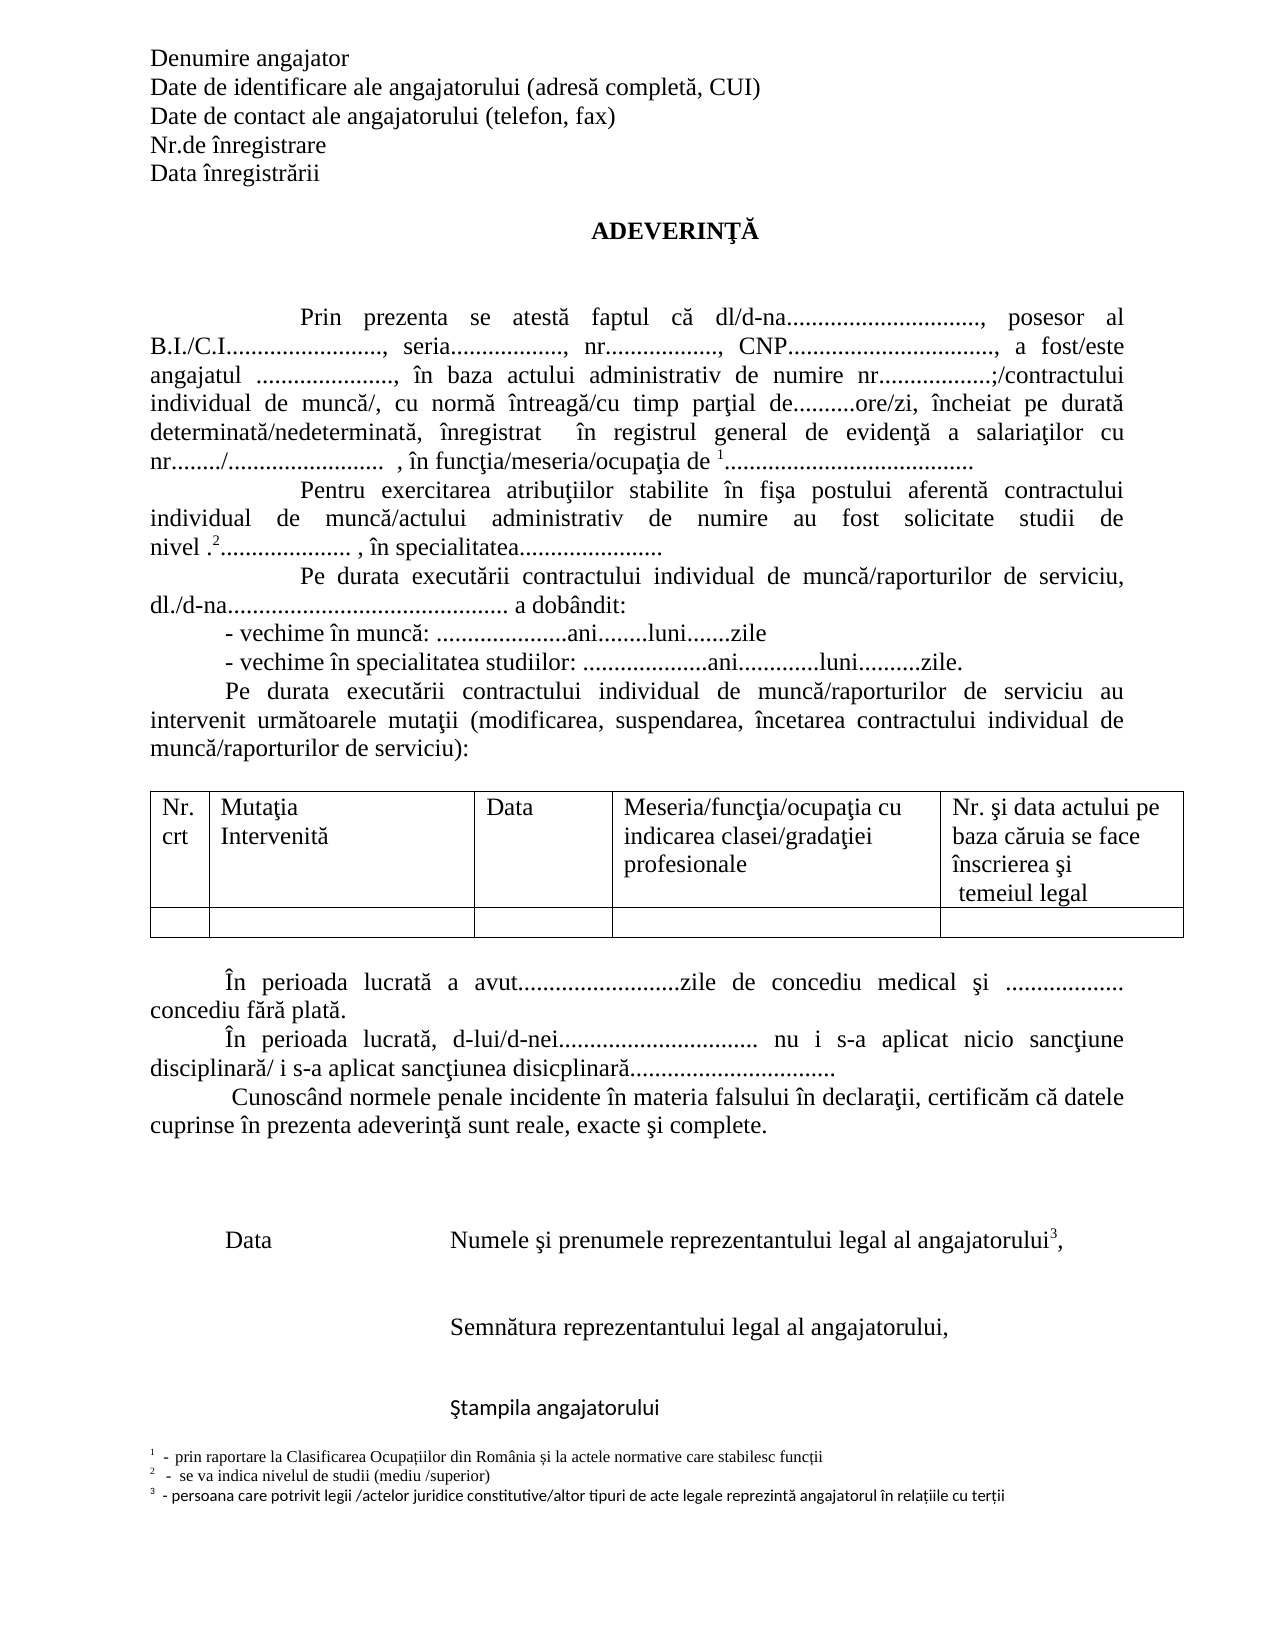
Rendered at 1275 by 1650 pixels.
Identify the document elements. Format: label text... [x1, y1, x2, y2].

table_cell [151, 908, 209, 937]
table_cell [210, 908, 474, 937]
text Date de identificare ale angajatorului (adresă completă, CUI) [150, 72, 1125, 101]
table_cell [475, 908, 612, 937]
table_cell [613, 908, 940, 937]
table_cell [941, 908, 1183, 937]
text Ştampila angajatorului [150, 1393, 1125, 1421]
text Pe durata executării contractului individual de muncă/raporturilor de serviciu, dl./d-na............................................. a dobândit: [150, 561, 1125, 618]
text Data înregistrării [150, 158, 1125, 187]
text Semnătura reprezentantului legal al angajatorului, [150, 1312, 1125, 1340]
text Cunoscând normele penale incidente în materia falsului în declaraţii, certificăm că datele cuprinse în prezenta adeverinţă sunt reale, exacte şi complete. [150, 1082, 1125, 1139]
table_header Meseria/funcţia/ocupaţia cu indicarea clasei/gradaţiei profesionale [613, 792, 940, 907]
table_header Nr. şi data actului pe baza căruia se face înscrierea şi temeiul legal [941, 792, 1183, 907]
table_header Nr. crt [151, 792, 209, 907]
text - vechime în muncă: .....................ani........luni.......zile [150, 618, 1125, 647]
table_header Mutaţia Intervenită [210, 792, 474, 907]
text Nr.de înregistrare [150, 130, 1125, 158]
text 2 - se va indica nivelul de studii (mediu /superior) [150, 1466, 1125, 1485]
text Denumire angajator [150, 43, 1125, 72]
text În perioada lucrată a avut..........................zile de concediu medical şi ................... concediu fără plată. [150, 967, 1125, 1024]
text - vechime în specialitatea studiilor: ....................ani.............luni..........zile. [150, 647, 1125, 676]
text Pe durata executării contractului individual de muncă/raporturilor de serviciu au intervenit următoarele mutaţii (modificarea, suspendarea, încetarea contractului individual de muncă/raporturilor de serviciu): [150, 676, 1125, 762]
text Date de contact ale angajatorului (telefon, fax) [150, 101, 1125, 130]
text În perioada lucrată, d-lui/d-nei................................ nu i s-a aplicat nicio sancţiune disciplinară/ i s-a aplicat sancţiunea disicplinară................................. [150, 1024, 1125, 1082]
text Prin prezenta se atestă faptul că dl/d-na..............................., posesor al B.I./C.I........................., seria.................., nr.................., CNP................................., a fost/este angajatul ......................, în baza actului administrativ de numire nr..................;/contractului individual de muncă/, cu normă întreagă/cu timp parţial de..........ore/zi, încheiat pe durată determinată/nedeterminată, înregistrat în registrul general de evidenţă a salariaţilor cu nr......../......................... , în funcţia/meseria/ocupaţia de 1........................................ [150, 302, 1125, 475]
text 1 - prin raportare la Clasificarea Ocupațiilor din România și la actele normative care stabilesc funcții [150, 1446, 1125, 1466]
text Pentru exercitarea atribuţiilor stabilite în fişa postului aferentă contractului individual de muncă/actului administrativ de numire au fost solicitate studii de nivel .2..................... , în specialitatea....................... [150, 475, 1125, 561]
text Data Numele şi prenumele reprezentantului legal al angajatorului3, [150, 1225, 1125, 1254]
text ADEVERINŢĂ [150, 216, 1125, 245]
table_header Data [475, 792, 612, 907]
text 3 - persoana care potrivit legii /actelor juridice constitutive/altor tipuri de acte legale reprezintă angajatorul în relațiile cu terții [150, 1485, 1125, 1505]
